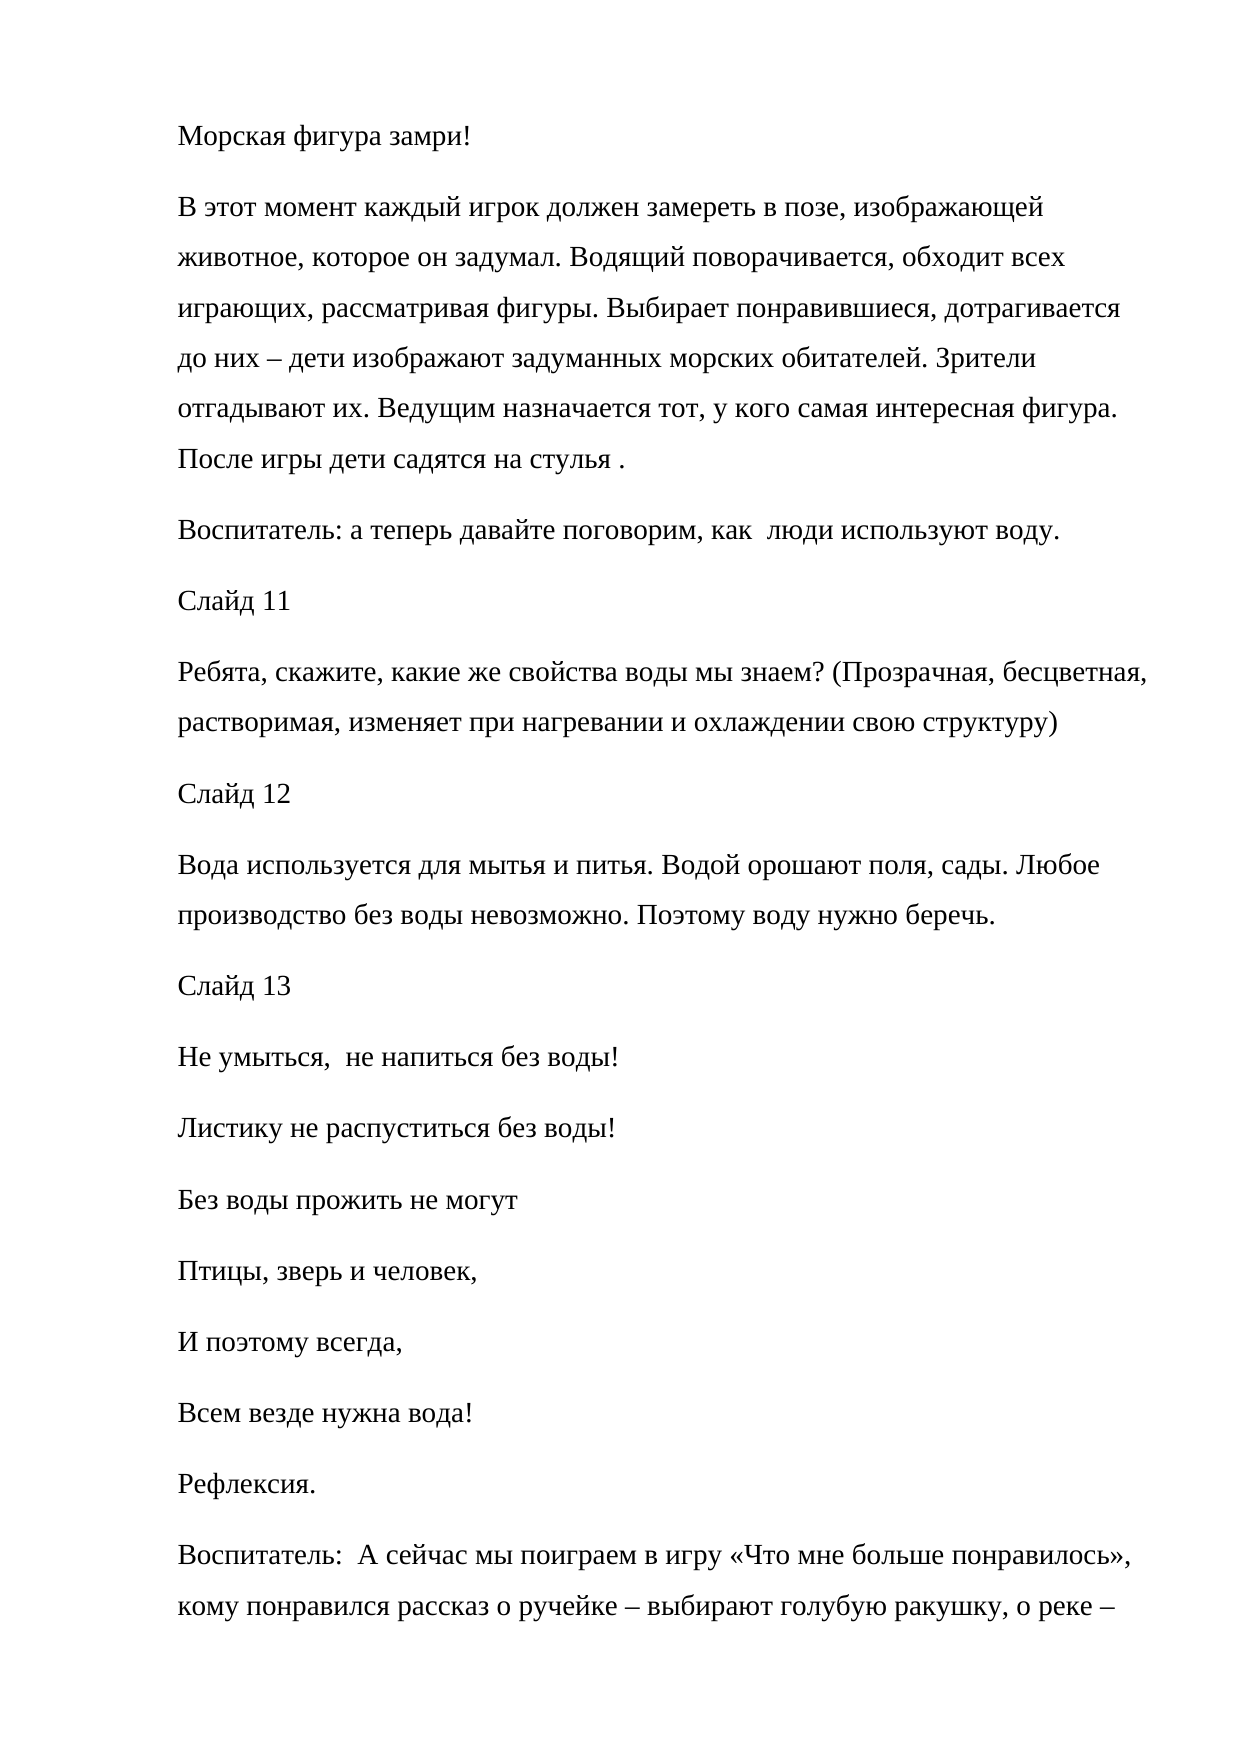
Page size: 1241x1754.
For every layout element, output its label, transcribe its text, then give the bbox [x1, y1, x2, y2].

text Листику не распуститься без воды! [177, 1111, 1152, 1144]
text Рефлексия. [177, 1466, 1152, 1500]
text Слайд 12 [177, 776, 1152, 809]
text Не умыться, не напиться без воды! [177, 1039, 1152, 1073]
text Слайд 13 [177, 968, 1152, 1002]
text Воспитатель: а теперь давайте поговорим, как люди используют воду. [177, 512, 1152, 546]
text Ребята, скажите, какие же свойства воды мы знаем? (Прозрачная, бесцветная, растворимая, изменяет при нагревании и охлаждении свою структуру) [177, 654, 1152, 738]
text Морская фигура замри! [177, 118, 1152, 152]
text Всем везде нужна вода! [177, 1395, 1152, 1429]
text Без воды прожить не могут [177, 1182, 1152, 1215]
text В этот момент каждый игрок должен замереть в позе, изображающей животное, которое он задумал. Водящий поворачивается, обходит всех играющих, рассматривая фигуры. Выбирает понравившиеся, дотрагивается до них – дети изображают задуманных морских обитателей. Зрители отгадывают их. Ведущим назначается тот, у кого самая интересная фигура. После игры дети садятся на стулья . [177, 189, 1152, 474]
text И поэтому всегда, [177, 1324, 1152, 1358]
text Слайд 11 [177, 583, 1152, 617]
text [177, 1537, 1152, 1621]
text Птицы, зверь и человек, [177, 1253, 1152, 1286]
text Вода используется для мытья и питья. Водой орошают поля, сады. Любое производство без воды невозможно. Поэтому воду нужно беречь. [177, 847, 1152, 931]
